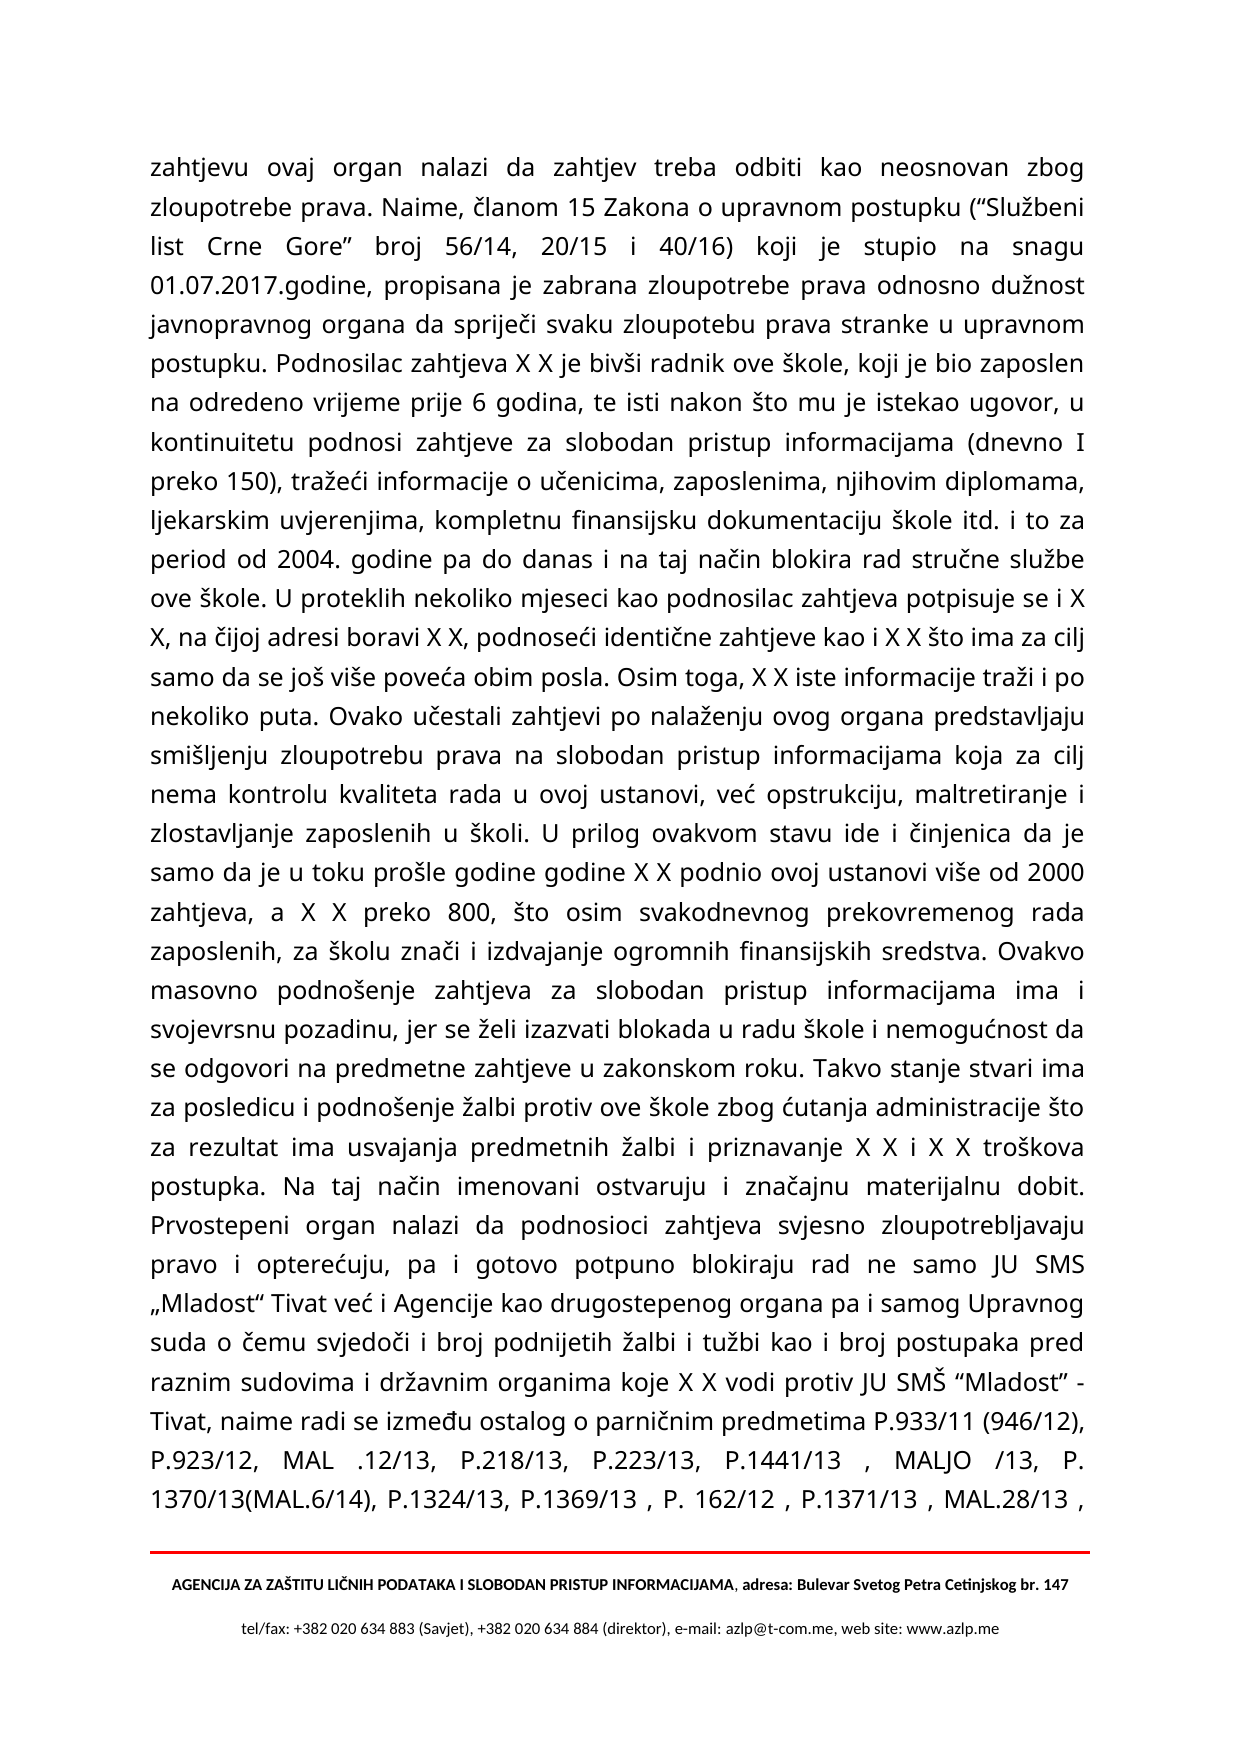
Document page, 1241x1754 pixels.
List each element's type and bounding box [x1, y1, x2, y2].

text [150, 150, 1086, 1516]
